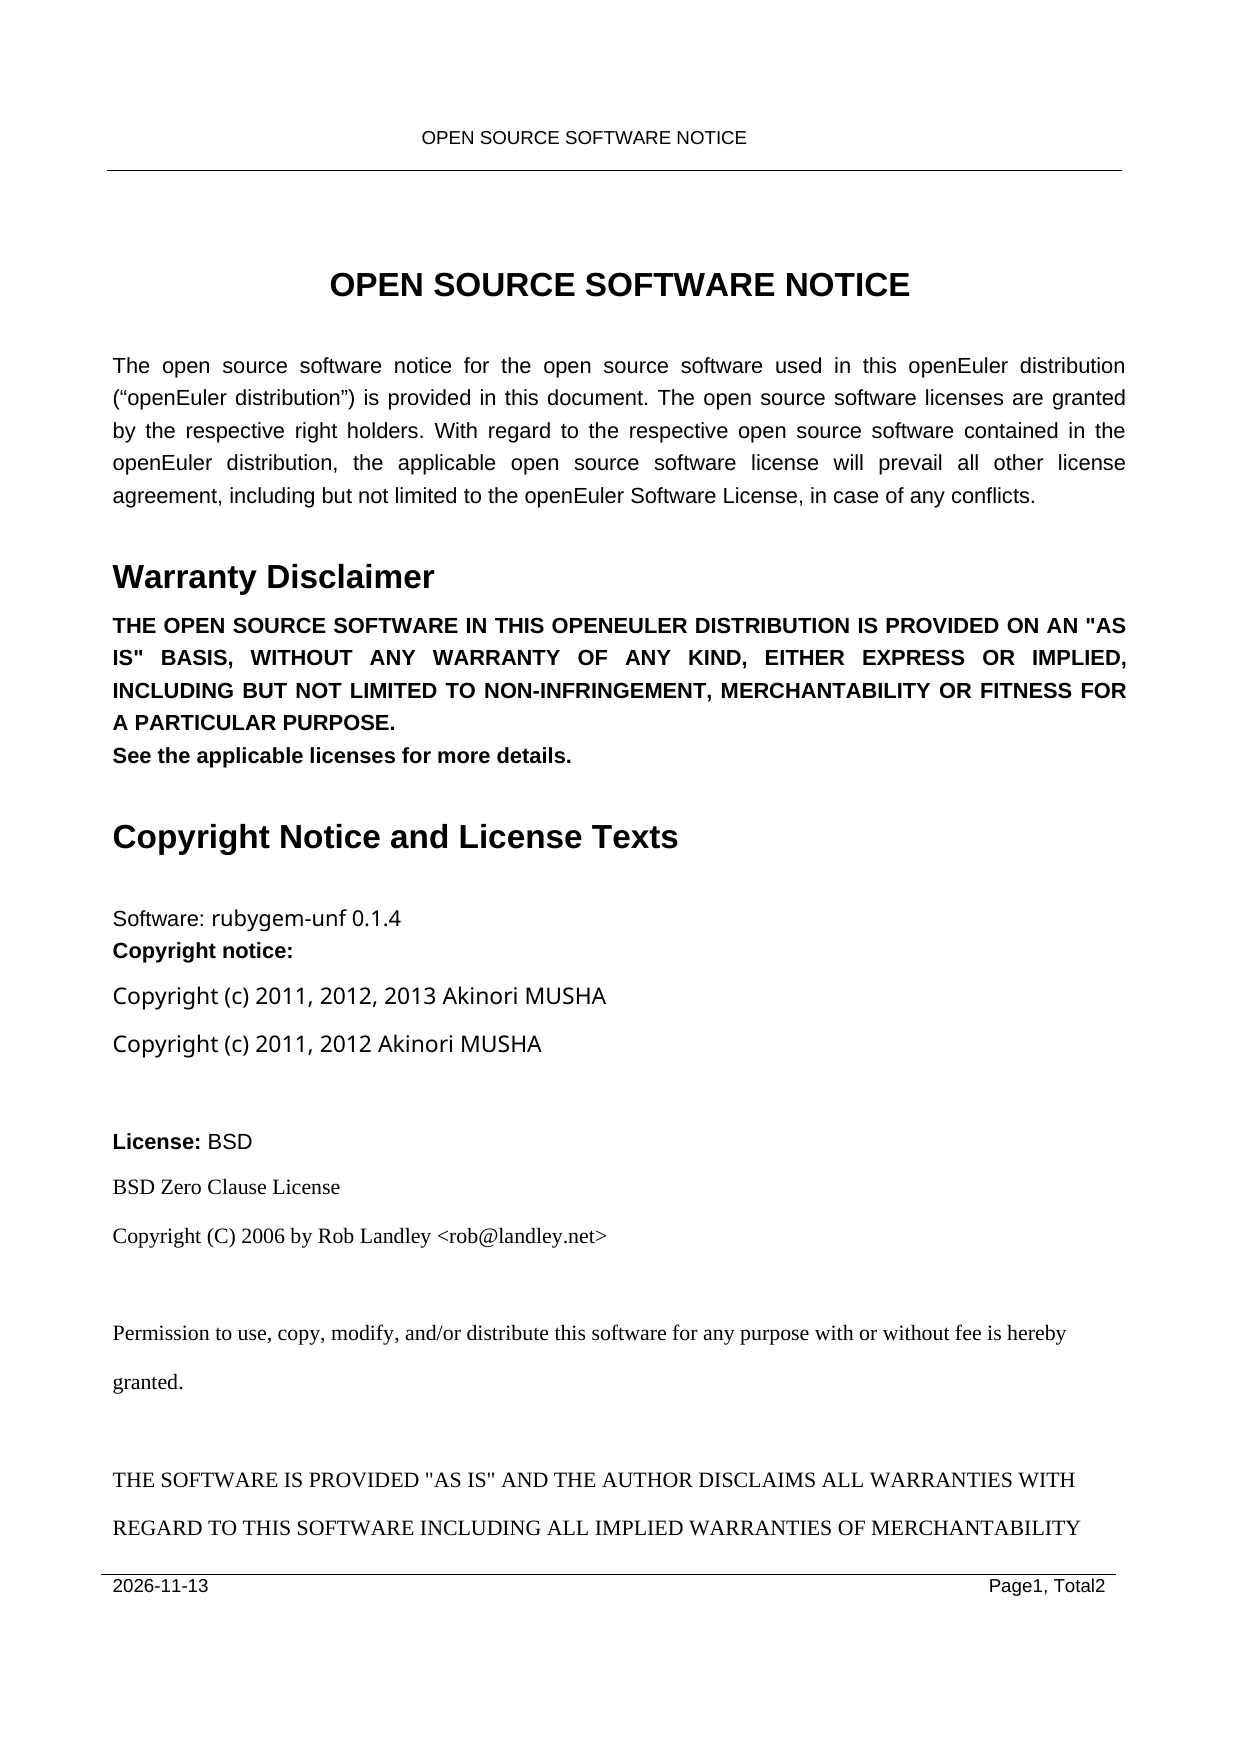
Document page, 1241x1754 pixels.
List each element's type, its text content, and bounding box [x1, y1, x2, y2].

text OPEN SOURCE SOFTWARE NOTICE [112, 251, 1128, 316]
text The open source software notice for the open source software used in this openEuler distribution (“openEuler distribution”) is provided in this document. The open source software licenses are granted by the respective right holders. With regard to the respective open source software contained in the openEuler distribution, the applicable open source software license will prevail all other license agreement, including but not limited to the openEuler Software License, in case of any conflicts. [112, 349, 1128, 511]
text Copyright (c) 2011, 2012, 2013 Akinori MUSHA Copyright (c) 2011, 2012 Akinori MUSHA [112, 979, 1128, 1109]
text Copyright notice: [112, 934, 1128, 966]
text Copyright Notice and License Texts [112, 804, 1128, 869]
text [112, 1170, 1128, 1544]
text THE OPEN SOURCE SOFTWARE IN THIS OPENEULER DISTRIBUTION IS PROVIDED ON AN "AS IS" BASIS, WITHOUT ANY WARRANTY OF ANY KIND, EITHER EXPRESS OR IMPLIED, INCLUDING BUT NOT LIMITED TO NON-INFRINGEMENT, MERCHANTABILITY OR FITNESS FOR A PARTICULAR PURPOSE. See the applicable licenses for more details. [112, 609, 1128, 771]
text Software: rubygem-unf 0.1.4 [112, 901, 1128, 934]
text License: BSD [112, 1125, 1128, 1158]
text Warranty Disclaimer [112, 544, 1128, 609]
